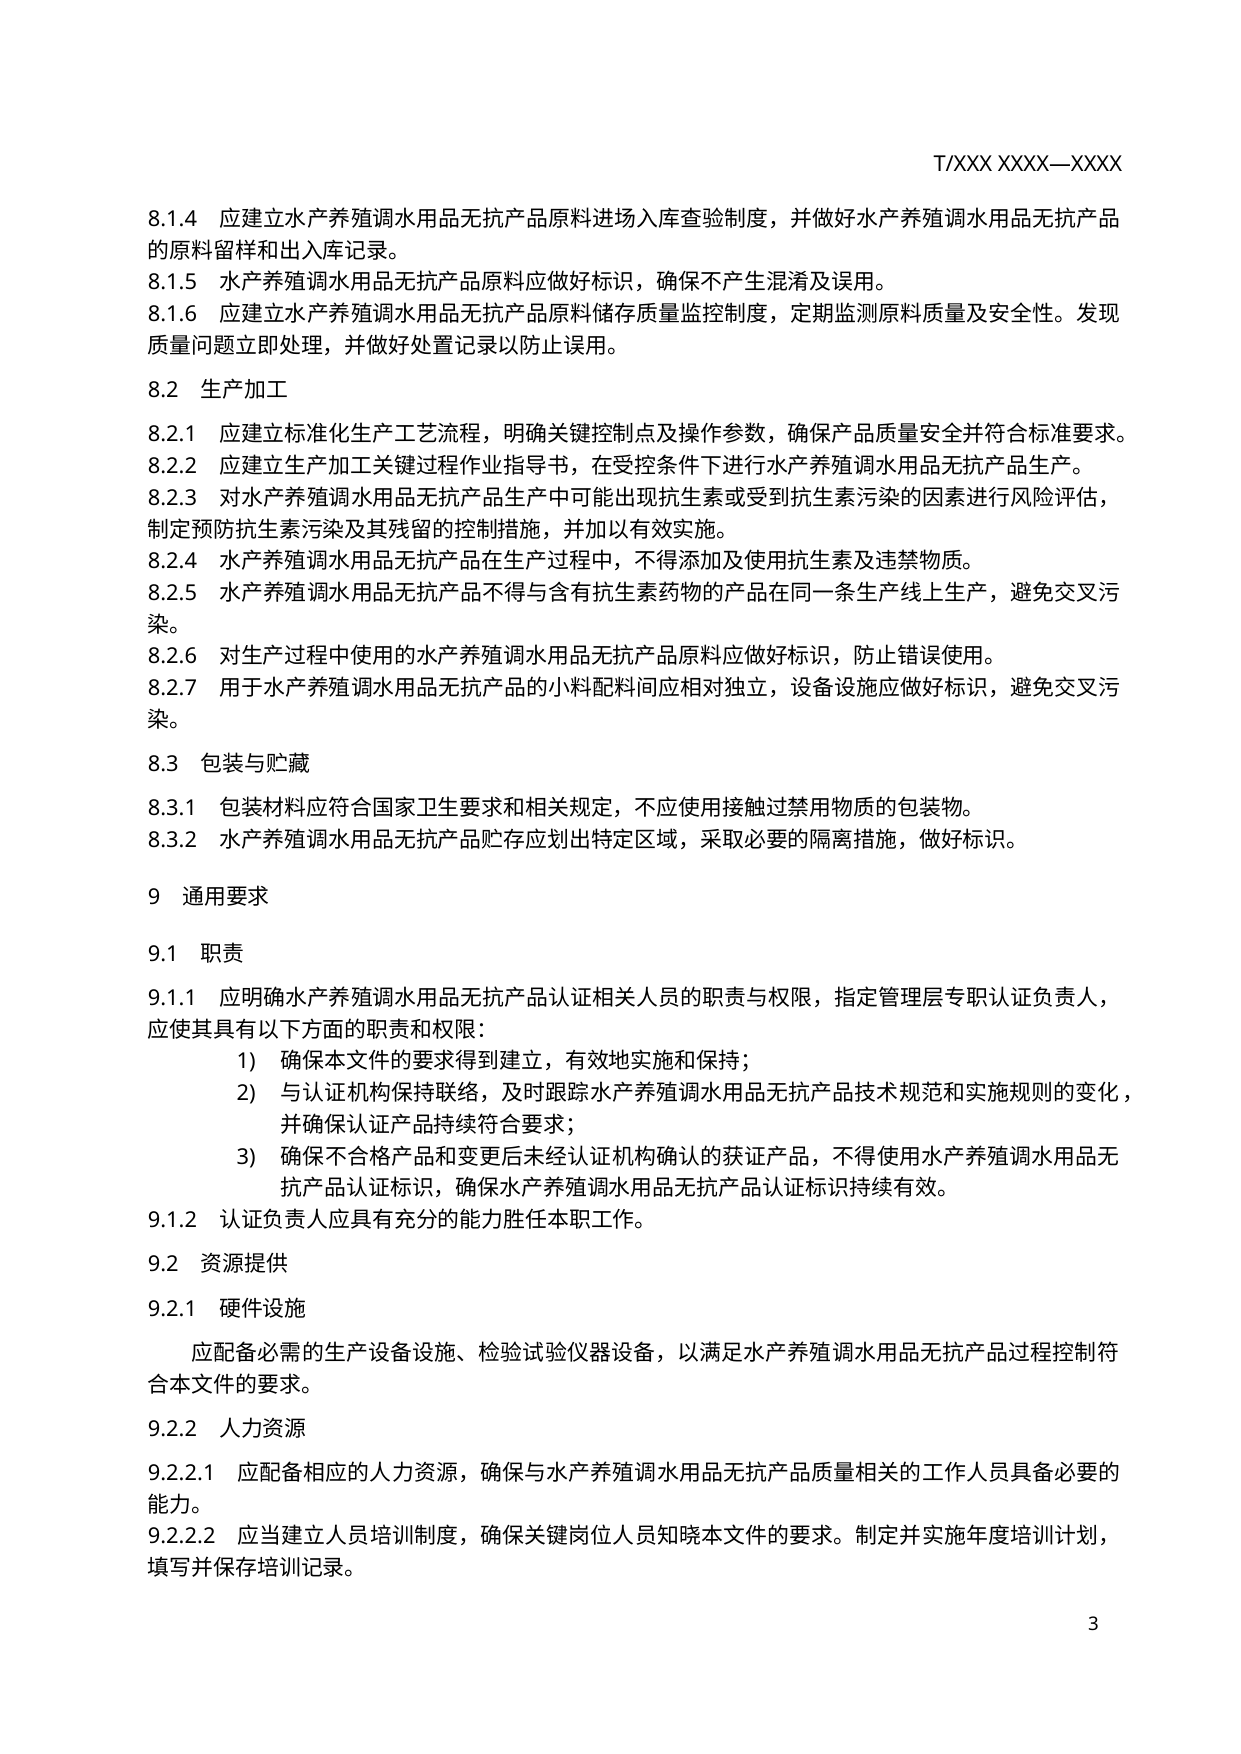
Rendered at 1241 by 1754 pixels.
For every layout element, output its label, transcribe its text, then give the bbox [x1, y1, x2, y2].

text 水产养殖调水用品无抗产品在生产过程中，不得添加及使用抗生素及违禁物质。 [148, 543, 1122, 575]
text 生产加工 [148, 372, 1122, 404]
text 包装材料应符合国家卫生要求和相关规定，不应使用接触过禁用物质的包装物。 [148, 790, 1122, 822]
text 应配备必需的生产设备设施、检验试验仪器设备，以满足水产养殖调水用品无抗产品过程控制符合本文件的要求。 [148, 1335, 1122, 1398]
text 应明确水产养殖调水用品无抗产品认证相关人员的职责与权限，指定管理层专职认证负责人，应使其具有以下方面的职责和权限： [148, 980, 1122, 1043]
text 与认证机构保持联络，及时跟踪水产养殖调水用品无抗产品技术规范和实施规则的变化，并确保认证产品持续符合要求； [236, 1075, 1122, 1139]
text 人力资源 [148, 1411, 1122, 1442]
text 对生产过程中使用的水产养殖调水用品无抗产品原料应做好标识，防止错误使用。 [148, 638, 1122, 670]
text 水产养殖调水用品无抗产品贮存应划出特定区域，采取必要的隔离措施，做好标识。 [148, 822, 1122, 854]
text 包装与贮藏 [148, 746, 1122, 778]
text 通用要求 [148, 879, 1122, 911]
text 应建立标准化生产工艺流程，明确关键控制点及操作参数，确保产品质量安全并符合标准要求。 [148, 416, 1122, 448]
text 水产养殖调水用品无抗产品不得与含有抗生素药物的产品在同一条生产线上生产，避免交叉污染。 [148, 575, 1122, 638]
text 应建立水产养殖调水用品无抗产品原料储存质量监控制度，定期监测原料质量及安全性。发现质量问题立即处理，并做好处置记录以防止误用。 [148, 296, 1122, 359]
text 应配备相应的人力资源，确保与水产养殖调水用品无抗产品质量相关的工作人员具备必要的能力。 [148, 1455, 1122, 1518]
text 应当建立人员培训制度，确保关键岗位人员知晓本文件的要求。制定并实施年度培训计划，填写并保存培训记录。 [148, 1518, 1122, 1582]
text 用于水产养殖调水用品无抗产品的小料配料间应相对独立，设备设施应做好标识，避免交叉污染。 [148, 670, 1122, 734]
text 确保本文件的要求得到建立，有效地实施和保持； [236, 1043, 1122, 1075]
text 资源提供 [148, 1246, 1122, 1278]
text 确保不合格产品和变更后未经认证机构确认的获证产品，不得使用水产养殖调水用品无抗产品认证标识，确保水产养殖调水用品无抗产品认证标识持续有效。 [236, 1139, 1122, 1202]
text 水产养殖调水用品无抗产品原料应做好标识，确保不产生混淆及误用。 [148, 264, 1122, 296]
text 职责 [148, 936, 1122, 967]
text 应建立生产加工关键过程作业指导书，在受控条件下进行水产养殖调水用品无抗产品生产。 [148, 448, 1122, 480]
text 硬件设施 [148, 1291, 1122, 1322]
text 对水产养殖调水用品无抗产品生产中可能出现抗生素或受到抗生素污染的因素进行风险评估，制定预防抗生素污染及其残留的控制措施，并加以有效实施。 [148, 480, 1122, 543]
text 认证负责人应具有充分的能力胜任本职工作。 [148, 1202, 1122, 1234]
text 应建立水产养殖调水用品无抗产品原料进场入库查验制度，并做好水产养殖调水用品无抗产品的原料留样和出入库记录。 [148, 201, 1122, 264]
